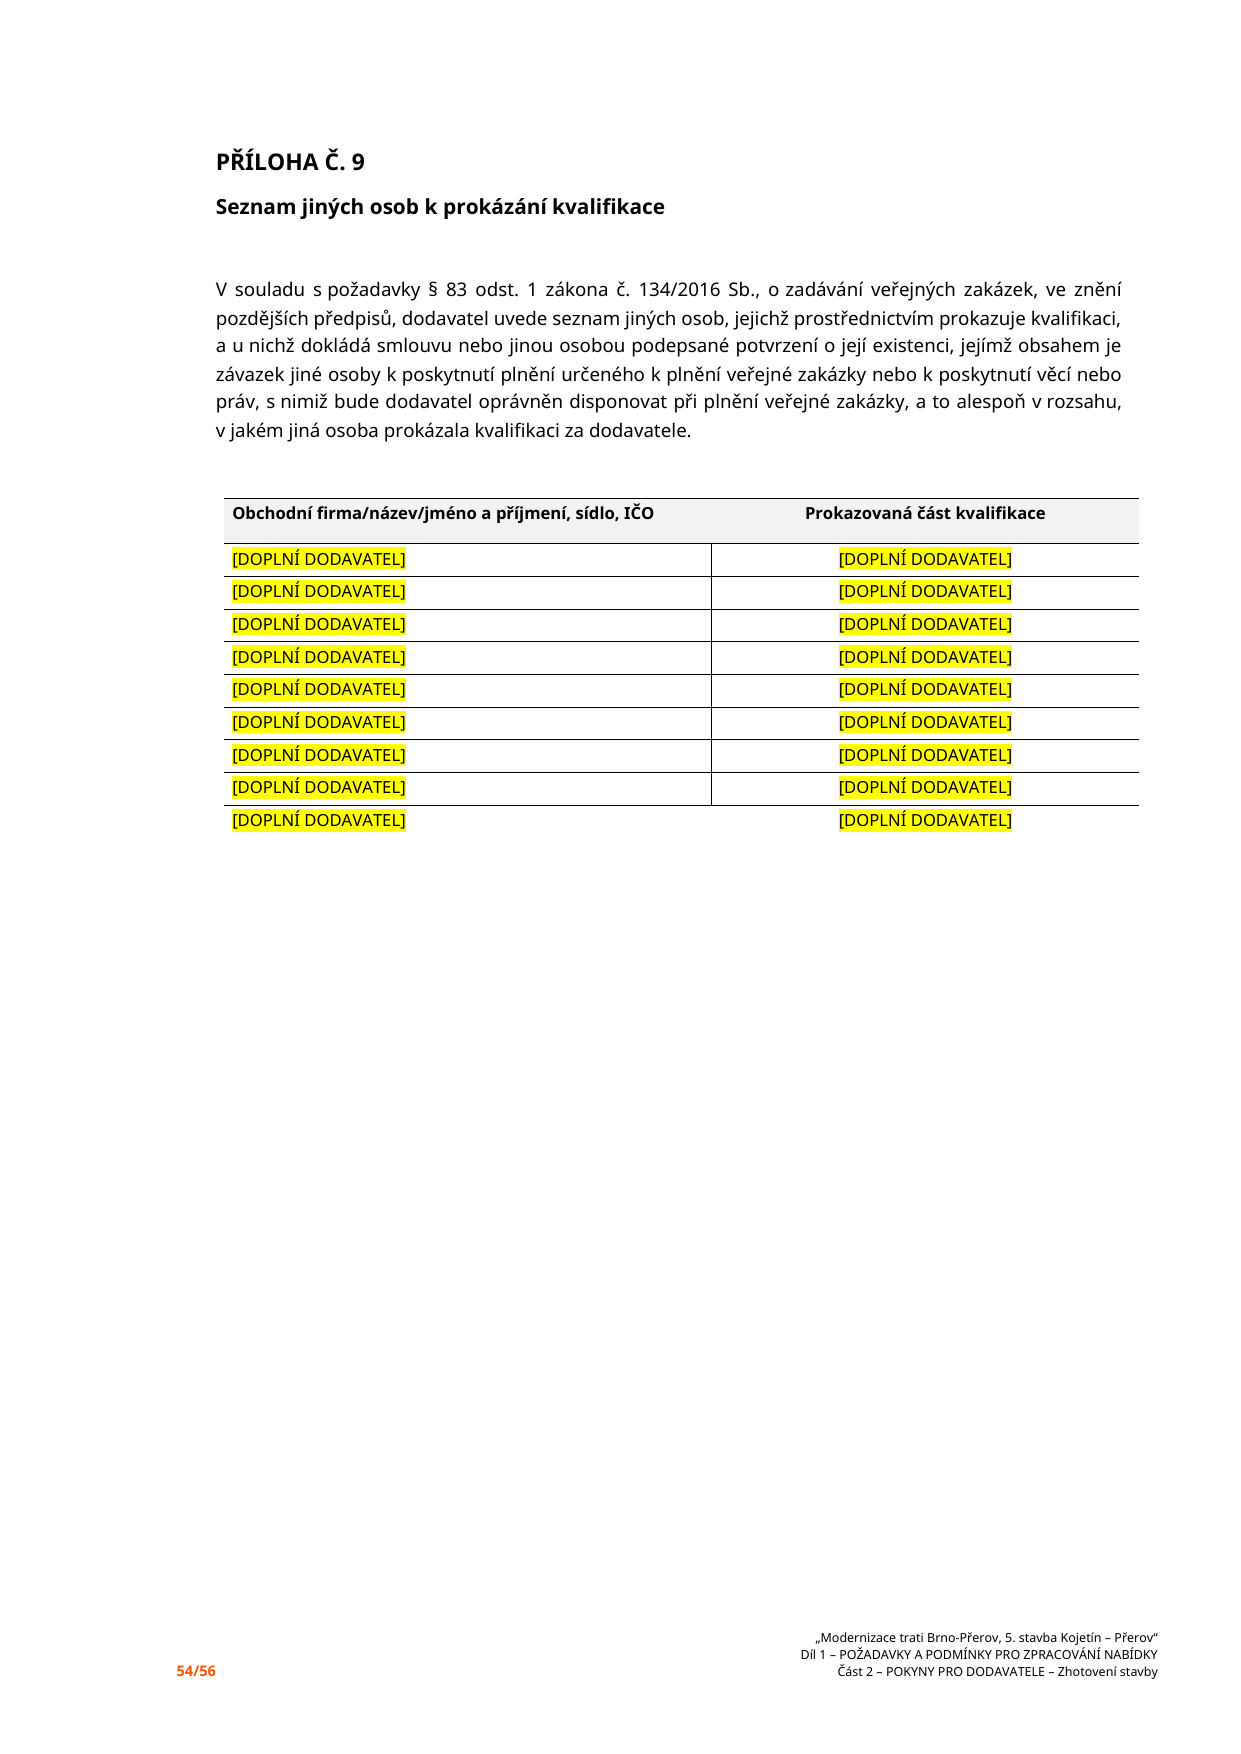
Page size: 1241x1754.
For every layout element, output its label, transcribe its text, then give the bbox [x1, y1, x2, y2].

table_cell [DOPLNÍ DODAVATEL] [224, 773, 711, 805]
table_cell [DOPLNÍ DODAVATEL] [224, 642, 711, 674]
table_cell [DOPLNÍ DODAVATEL] [224, 544, 711, 576]
text Příloha č. 9 [216, 146, 1122, 177]
table_cell [DOPLNÍ DODAVATEL] [712, 708, 1139, 739]
table_cell [DOPLNÍ DODAVATEL] [712, 544, 1139, 576]
text V souladu s požadavky § 83 odst. 1 zákona č. 134/2016 Sb., o zadávání veřejných zakázek, ve znění pozdějších předpisů, dodavatel uvede seznam jiných osob, jejichž prostřednictvím prokazuje kvalifikaci, a u nichž dokládá smlouvu nebo jinou osobou podepsané potvrzení o její existenci, jejímž obsahem je závazek jiné osoby k poskytnutí plnění určeného k plnění veřejné zakázky nebo k poskytnutí věcí nebo práv, s nimiž bude dodavatel oprávněn disponovat při plnění veřejné zakázky, a to alespoň v rozsahu, v jakém jiná osoba prokázala kvalifikaci za dodavatele. [216, 277, 1122, 442]
table_header Obchodní firma/název/jméno a příjmení, sídlo, IČO [224, 499, 711, 543]
table_cell [DOPLNÍ DODAVATEL] [712, 773, 1139, 805]
table_cell [DOPLNÍ DODAVATEL] [712, 610, 1139, 641]
table_cell [DOPLNÍ DODAVATEL] [712, 675, 1139, 707]
table_cell [DOPLNÍ DODAVATEL] [224, 806, 711, 837]
table_cell [DOPLNÍ DODAVATEL] [712, 642, 1139, 674]
table_cell [DOPLNÍ DODAVATEL] [711, 806, 1139, 837]
table_cell [DOPLNÍ DODAVATEL] [712, 577, 1139, 608]
table_cell [DOPLNÍ DODAVATEL] [224, 577, 711, 608]
table_cell [DOPLNÍ DODAVATEL] [224, 740, 711, 772]
table_cell [DOPLNÍ DODAVATEL] [224, 708, 711, 739]
table_cell [DOPLNÍ DODAVATEL] [712, 740, 1139, 772]
table_cell [DOPLNÍ DODAVATEL] [224, 675, 711, 707]
text Seznam jiných osob k prokázání kvalifikace [216, 192, 1122, 221]
table_cell [DOPLNÍ DODAVATEL] [224, 610, 711, 641]
table_header Prokazovaná část kvalifikace [711, 499, 1139, 543]
